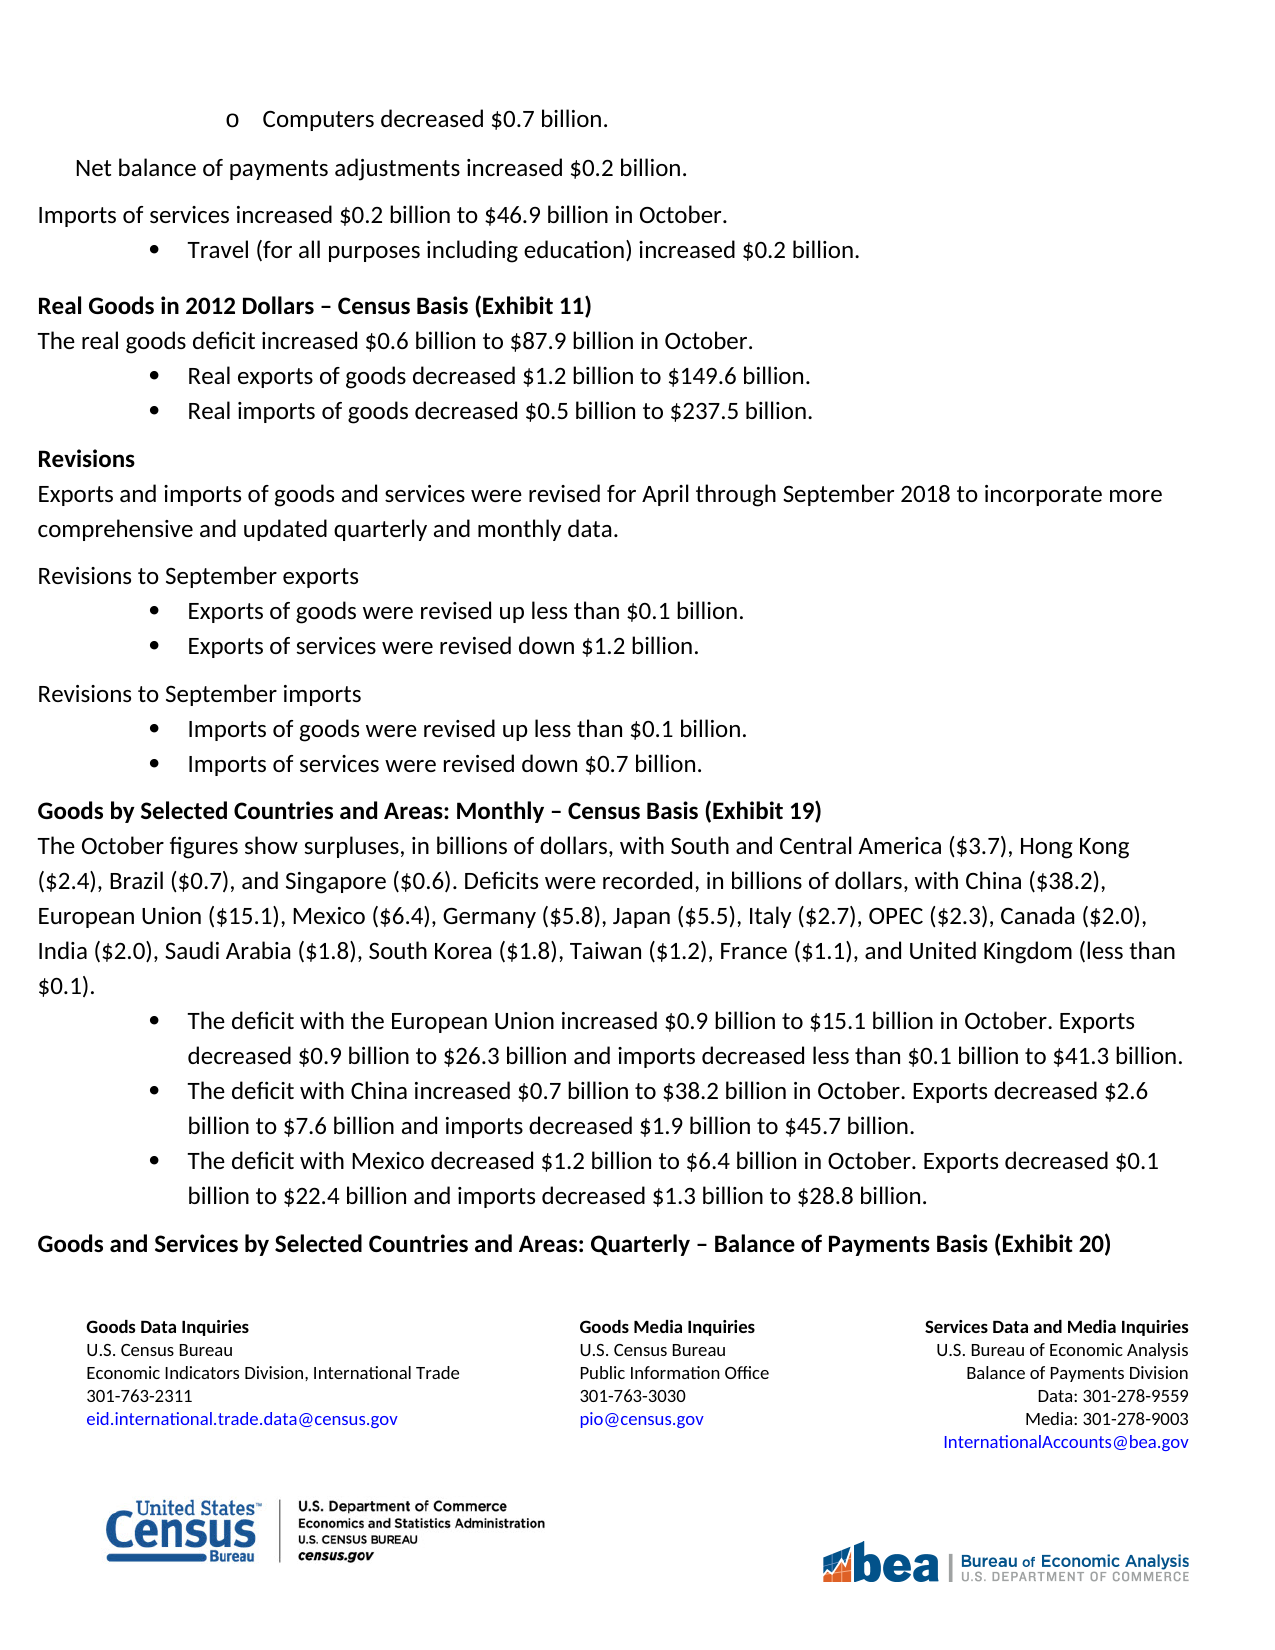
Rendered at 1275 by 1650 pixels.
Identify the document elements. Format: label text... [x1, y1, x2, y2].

picture [86, 1480, 564, 1582]
list Real imports of goods decreased $0.5 billion to $237.5 billion. [150, 395, 1200, 426]
text Goods and Services by Selected Countries and Areas: Quarterly – Balance of Payments Basis (Exhibit 20) [37, 1228, 1200, 1258]
text Real Goods in 2012 Dollars – Census Basis (Exhibit 11) The real goods deficit increased $0.6 billion to $87.9 billion in October. [37, 290, 1200, 356]
text Revisions [37, 443, 1200, 473]
list The deficit with Mexico decreased $1.2 billion to $6.4 billion in October. Exports decreased $0.1 billion to $22.4 billion and imports decreased $1.3 billion to $28.8 billion. [150, 1145, 1200, 1211]
picture [823, 1541, 1189, 1582]
list Travel (for all purposes including education) increased $0.2 billion. [150, 234, 1200, 265]
list Real exports of goods decreased $1.2 billion to $149.6 billion. [150, 360, 1200, 391]
text Net balance of payments adjustments increased $0.2 billion. [37, 152, 1200, 182]
list The deficit with China increased $0.7 billion to $38.2 billion in October. Exports decreased $2.6 billion to $7.6 billion and imports decreased $1.9 billion to $45.7 billion. [150, 1075, 1200, 1141]
list Imports of services were revised down $0.7 billion. [150, 748, 1200, 778]
text Goods by Selected Countries and Areas: Monthly – Census Basis (Exhibit 19) The October figures show surpluses, in billions of dollars, with South and Central America ($3.7), Hong Kong ($2.4), Brazil ($0.7), and Singapore ($0.6). Deficits were recorded, in billions of dollars, with China ($38.2), European Union ($15.1), Mexico ($6.4), Germany ($5.8), Japan ($5.5), Italy ($2.7), OPEC ($2.3), Canada ($2.0), India ($2.0), Saudi Arabia ($1.8), South Korea ($1.8), Taiwan ($1.2), France ($1.1), and United Kingdom (less than $0.1). [37, 795, 1200, 1001]
text Exports and imports of goods and services were revised for April through September 2018 to incorporate more comprehensive and updated quarterly and monthly data. [37, 478, 1200, 543]
text Revisions to September exports [37, 560, 1200, 591]
list The deficit with the European Union increased $0.9 billion to $15.1 billion in October. Exports decreased $0.9 billion to $26.3 billion and imports decreased less than $0.1 billion to $41.3 billion. [150, 1005, 1200, 1071]
list Computers decreased $0.7 billion. [225, 103, 1200, 135]
list Exports of goods were revised up less than $0.1 billion. [150, 595, 1200, 626]
list Imports of goods were revised up less than $0.1 billion. [150, 713, 1200, 743]
text Revisions to September imports [37, 678, 1200, 708]
list Exports of services were revised down $1.2 billion. [150, 630, 1200, 661]
text Imports of services increased $0.2 billion to $46.9 billion in October. [37, 199, 1200, 230]
